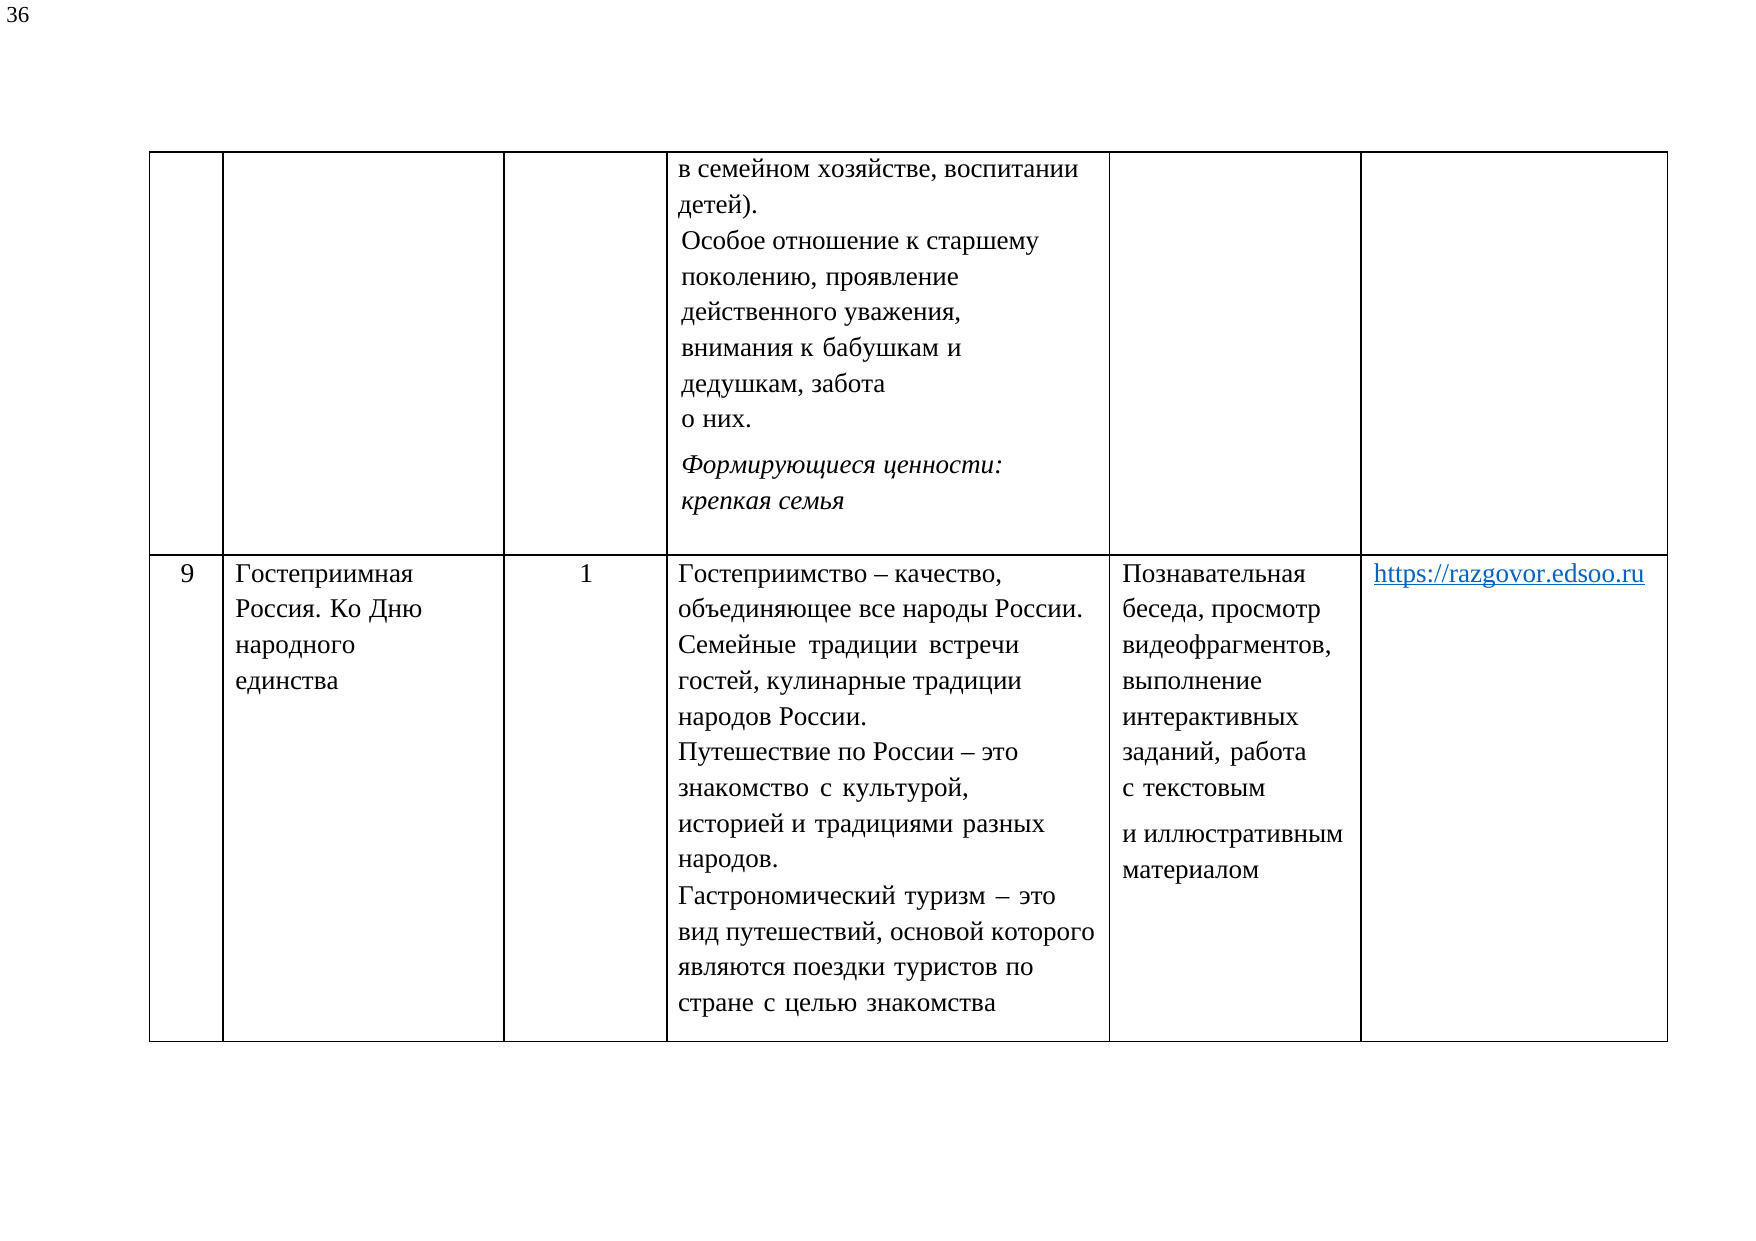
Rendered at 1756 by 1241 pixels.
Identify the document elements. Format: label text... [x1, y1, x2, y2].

table_header в семейном хозяйстве, воспитании детей). Особое отношение к старшему поколению, проявление действенного уважения, внимания к бабушкам и дедушкам, забота о них. Формирующиеся ценности: крепкая семья [668, 153, 1109, 554]
table_cell 1 [505, 556, 666, 1041]
table_header [505, 153, 666, 554]
table_header [1110, 153, 1360, 554]
table_header [1362, 153, 1667, 554]
table_header [224, 153, 503, 554]
table_cell 9 [150, 556, 222, 1041]
table_cell Познавательная беседа, просмотр видеофрагментов, выполнение интерактивных заданий, работа с текстовым и иллюстративным материалом [1110, 556, 1360, 1041]
table_cell Гостеприимная Россия. Ко Дню народного единства [224, 556, 503, 1041]
table_cell Гостеприимство – качество, объединяющее все народы России. Семейные традиции встречи гостей, кулинарные традиции народов России. Путешествие по России – это знакомство с культурой, историей и традициями разных народов. Гастрономический туризм – это вид путешествий, основой которого являются поездки туристов по стране с целью знакомства [668, 556, 1109, 1041]
table_header [150, 153, 222, 554]
table_cell https://razgovor.edsoo.ru [1362, 556, 1667, 1041]
